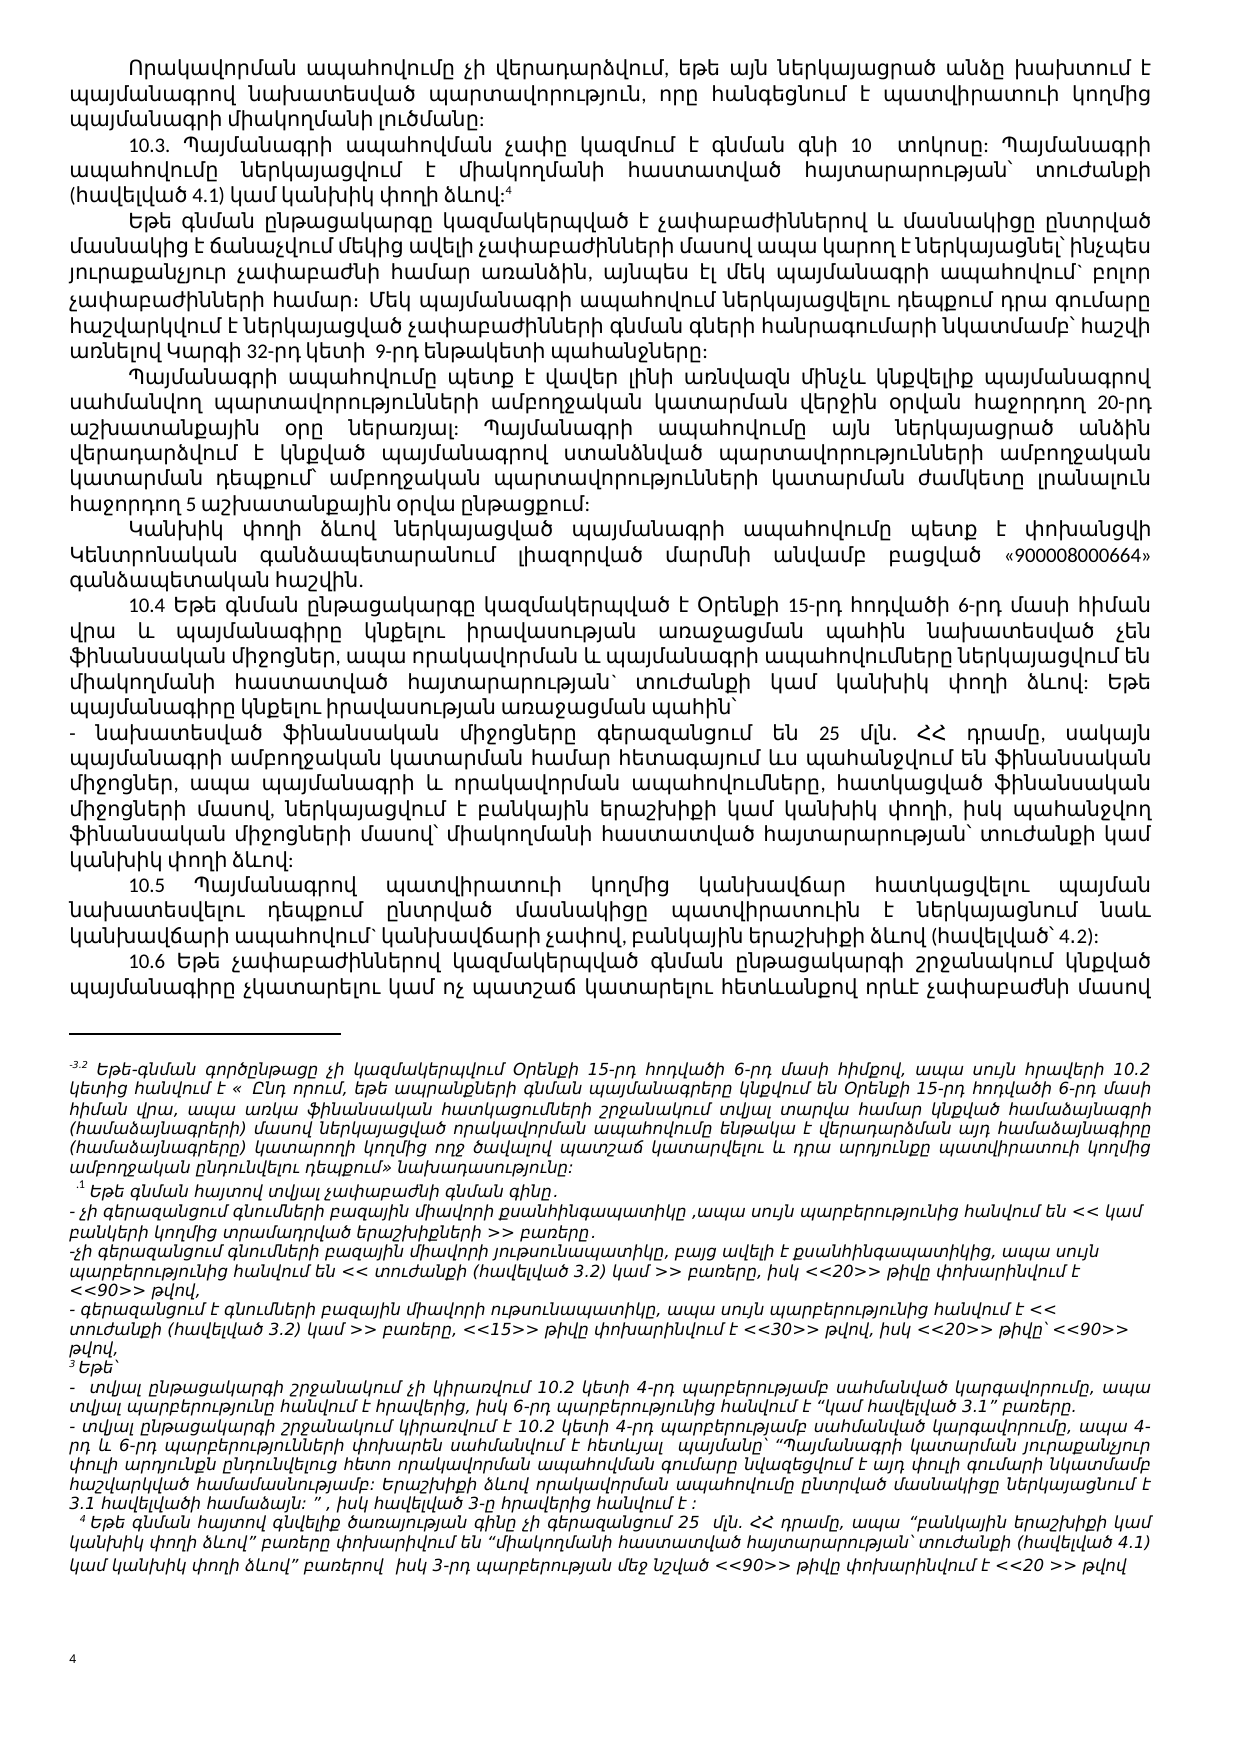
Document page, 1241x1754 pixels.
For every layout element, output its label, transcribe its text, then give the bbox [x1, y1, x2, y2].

text Պայմանագրի ապահովումը պետք է վավեր լինի առնվազն մինչև կնքվելիք պայմանագրով սահմանվող պարտավորությունների ամբողջական կատարման վերջին օրվան հաջորդող 20-րդ աշխատանքային օրը ներառյալ: Պայմանագրի ապահովումը այն ներկայացրած անձին վերադարձվում է կնքված պայմանագրով ստանձնված պարտավորությունների ամբողջական կատարման դեպքում՝ ամբողջական պարտավորությունների կատարման ժամկետը լրանալուն հաջորդող 5 աշխատանքային օրվա ընթացքում: [69, 364, 1152, 516]
text Որակավորման ապահովումը չի վերադարձվում, եթե այն ներկայացրած անձը խախտում է պայմանագրով նախատեսված պարտավորություն, որը հանգեցնում է պատվիրատուի կողմից պայմանագրի միակողմանի լուծմանը: [69, 56, 1152, 132]
text 10.6 Եթե չափաբաժիններով կազմակերպված գնման ընթացակարգի շրջանակում կնքված պայմանագիրը չկատարելու կամ ոչ պատշաճ կատարելու հետևանքով որևէ չափաբաժնի մասով լուծվում է, ապա որակավորման և պայմանագրի ապահովումները վճարվում են միայն այդ չափաբաժնի նկատմամբ հաշվարկված գումարի չափով: [69, 948, 1152, 999]
text - նախատեսված ֆինանսական միջոցները գերազանցում են 25 մլն. ՀՀ դրամը, սակայն պայմանագրի ամբողջական կատարման համար հետագայում ևս պահանջվում են ֆինանսական միջոցներ, ապա պայմանագրի և որակավորման ապահովումները, հատկացված ֆինանսական միջոցների մասով, ներկայացվում է բանկային երաշխիքի կամ կանխիկ փողի, իսկ պահանջվող ֆինանսական միջոցների մասով՝ միակողմանի հաստատված հայտարարության՝ տուժանքի կամ կանխիկ փողի ձևով: [69, 720, 1152, 872]
text Կանխիկ փողի ձևով ներկայացված պայմանագրի ապահովումը պետք է փոխանցվի Կենտրոնական գանձապետարանում լիազորված մարմնի անվամբ բացված «900008000664» գանձապետական հաշվին. [69, 516, 1152, 593]
text Եթե գնման ընթացակարգը կազմակերպված է չափաբաժիններով և մասնակիցը ընտրված մասնակից է ճանաչվում մեկից ավելի չափաբաժինների մասով ապա կարող է ներկայացնել՝ ինչպես յուրաքանչյուր չափաբաժնի համար առանձին, այնպես էլ մեկ պայմանագրի ապահովում` բոլոր չափաբաժինների համար։ Մեկ պայմանագրի ապահովում ներկայացվելու դեպքում դրա գումարը հաշվարկվում է ներկայացված չափաբաժինների գնման գների հանրագումարի նկատմամբ՝ հաշվի առնելով Կարգի 32-րդ կետի 9-րդ ենթակետի պահանջները: [69, 208, 1152, 364]
text 10.5 Պայմանագրով պատվիրատուի կողմից կանխավճար հատկացվելու պայման նախատեսվելու դեպքում ընտրված մասնակիցը պատվիրատուին է ներկայացնում նաև կանխավճարի ապահովում` կանխավճարի չափով, բանկային երաշխիքի ձևով (հավելված՝ 4․2): [69, 872, 1152, 948]
text 10.4 Եթե գնման ընթացակարգը կազմակերպված է Օրենքի 15-րդ հոդվածի 6-րդ մասի հիման վրա և պայմանագիրը կնքելու իրավասության առաջացման պահին նախատեսված չեն ֆինանսական միջոցներ, ապա որակավորման և պայմանագրի ապահովումները ներկայացվում են միակողմանի հաստատված հայտարարության` տուժանքի կամ կանխիկ փողի ձևով: Եթե պայմանագիրը կնքելու իրավասության առաջացման պահին՝ [69, 593, 1152, 720]
text 10.3. Պայմանագրի ապահովման չափը կազմում է գնման գնի 10 տոկոսը: Պայմանագրի ապահովումը ներկայացվում է միակողմանի հաստատված հայտարարության՝ տուժանքի (հավելված 4.1) կամ կանխիկ փողի ձևով: [69, 132, 1152, 208]
